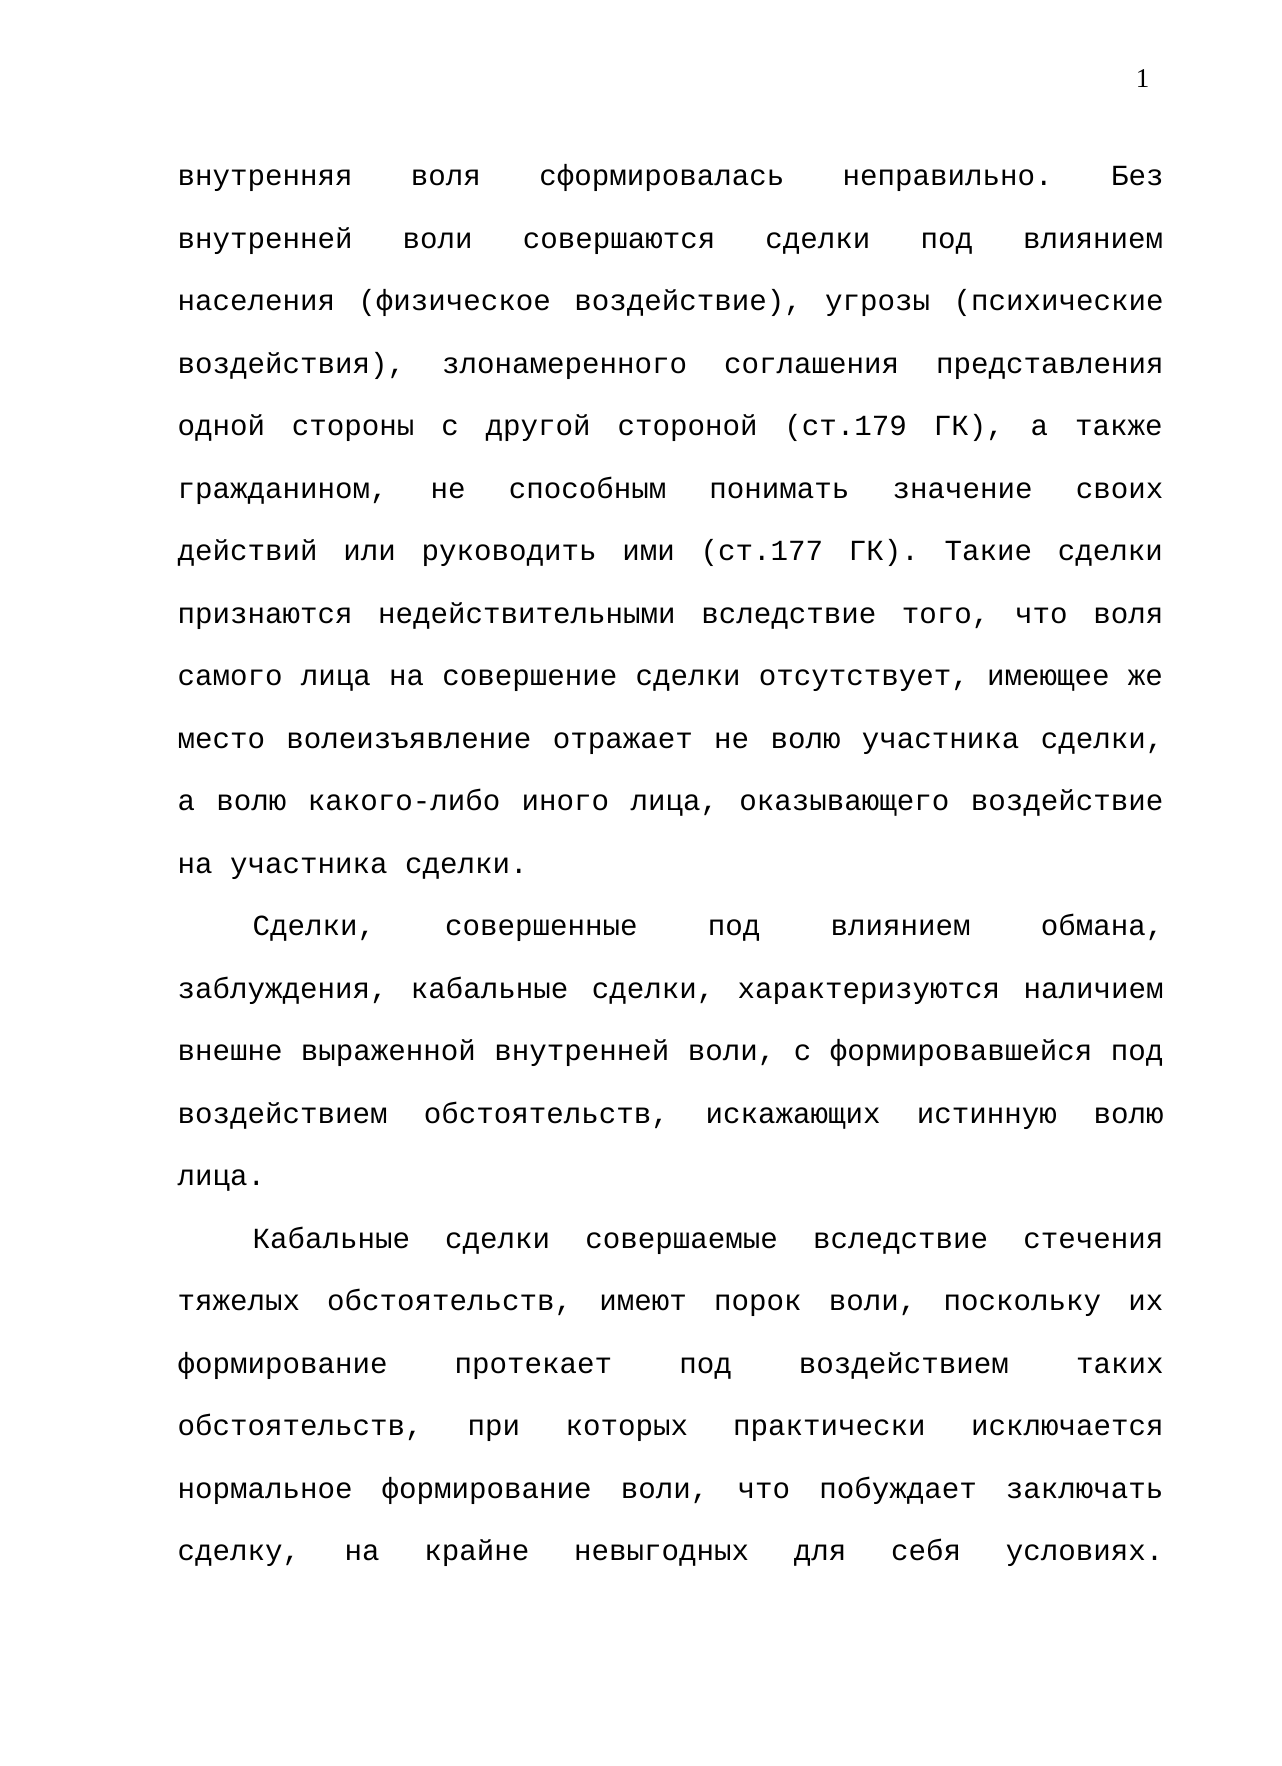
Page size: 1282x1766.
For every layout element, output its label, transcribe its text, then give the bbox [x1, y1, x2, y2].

text Сделки, совершенные под влиянием обмана, заблуждения, кабальные сделки, характеризуются наличием внешне выраженной внутренней воли, с формировавшейся под воздействием обстоятельств, искажающих истинную волю лица. [177, 886, 1163, 1198]
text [177, 136, 1163, 886]
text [177, 1198, 1163, 1573]
